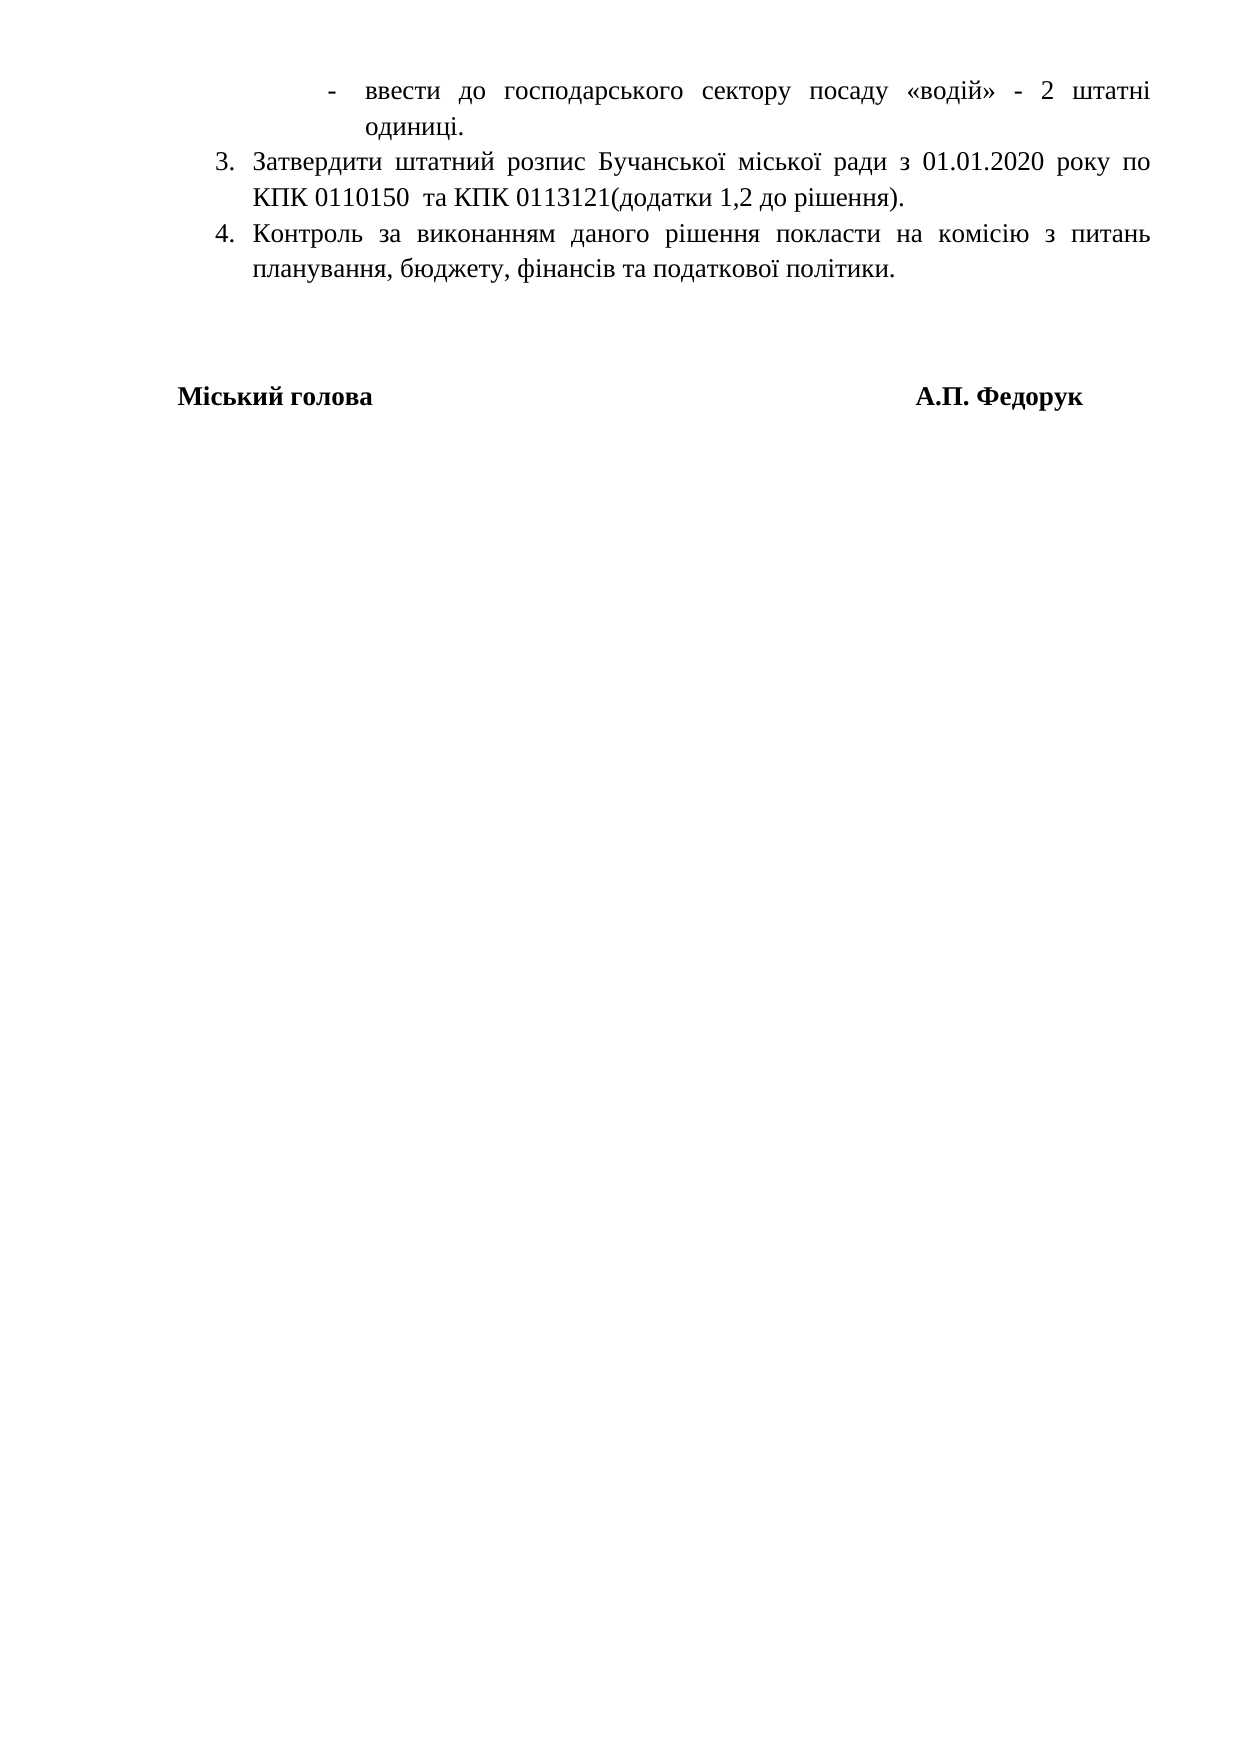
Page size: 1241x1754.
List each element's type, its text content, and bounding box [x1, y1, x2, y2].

list ввести до господарського сектору посаду «водій» - 2 штатні одиниці. [327, 74, 1152, 141]
text Міський голова А.П. Федорук [177, 381, 1152, 412]
list Контроль за виконанням даного рішення покласти на комісію з питань планування, бюджету, фінансів та податкової політики. [215, 217, 1152, 284]
list Затвердити штатний розпис Бучанської міської ради з 01.01.2020 року по КПК 0110150 та КПК 0113121(додатки 1,2 до рішення). [215, 145, 1152, 212]
